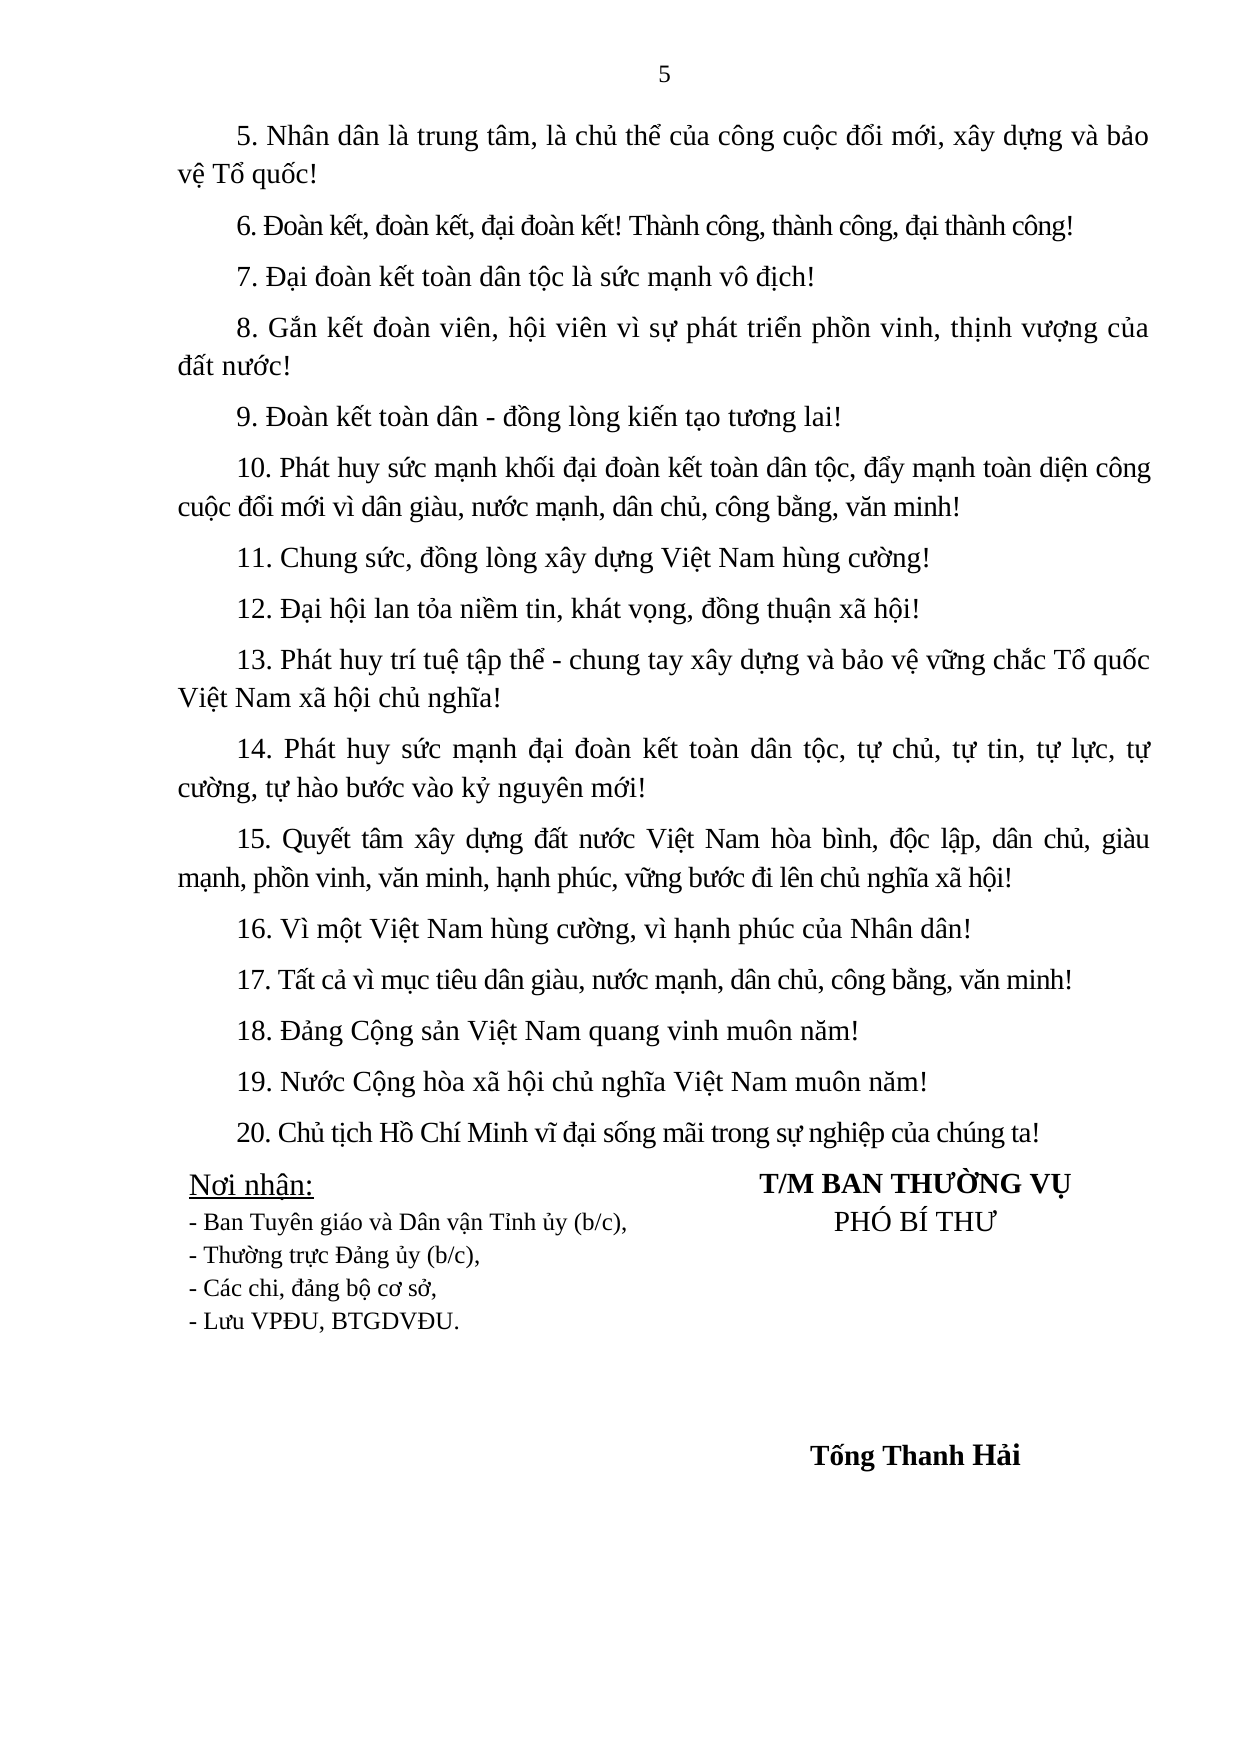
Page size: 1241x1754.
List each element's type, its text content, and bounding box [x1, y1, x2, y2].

text 18. Đảng Cộng sản Việt Nam quang vinh muôn năm! [177, 1013, 1152, 1046]
table_header T/M BAN THƯỜNG VỤ PHÓ BÍ THƯ Tống Thanh Hải [679, 1166, 1151, 1476]
text 19. Nước Cộng hòa xã hội chủ nghĩa Việt Nam muôn năm! [177, 1064, 1152, 1097]
text 17. Tất cả vì mục tiêu dân giàu, nước mạnh, dân chủ, công bằng, văn minh! [177, 962, 1152, 995]
text 6. Đoàn kết, đoàn kết, đại đoàn kết! Thành công, thành công, đại thành công! [177, 208, 1152, 241]
text 7. Đại đoàn kết toàn dân tộc là sức mạnh vô địch! [177, 259, 1152, 292]
text 14. Phát huy sức mạnh đại đoàn kết toàn dân tộc, tự chủ, tự tin, tự lực, tự cường, tự hào bước vào kỷ nguyên mới! [177, 732, 1152, 804]
text 13. Phát huy trí tuệ tập thể - chung tay xây dựng và bảo vệ vững chắc Tổ quốc Việt Nam xã hội chủ nghĩa! [177, 642, 1152, 714]
text 5. Nhân dân là trung tâm, là chủ thể của công cuộc đổi mới, xây dựng và bảo vệ Tổ quốc! [177, 118, 1152, 190]
text 9. Đoàn kết toàn dân - đồng lòng kiến tạo tương lai! [177, 399, 1152, 433]
table_header Nơi nhận: - Ban Tuyên giáo và Dân vận Tỉnh ủy (b/c), - Thường trực Đảng ủy (b/c), - Các chi, đảng bộ cơ sở, - Lưu VPĐU, BTGDVĐU. [177, 1166, 679, 1476]
text 20. Chủ tịch Hồ Chí Minh vĩ đại sống mãi trong sự nghiệp của chúng ta! [177, 1115, 1152, 1148]
text 11. Chung sức, đồng lòng xây dựng Việt Nam hùng cường! [177, 540, 1152, 573]
text 10. Phát huy sức mạnh khối đại đoàn kết toàn dân tộc, đẩy mạnh toàn diện công cuộc đổi mới vì dân giàu, nước mạnh, dân chủ, công bằng, văn minh! [177, 450, 1152, 522]
text 15. Quyết tâm xây dựng đất nước Việt Nam hòa bình, độc lập, dân chủ, giàu mạnh, phồn vinh, văn minh, hạnh phúc, vững bước đi lên chủ nghĩa xã hội! [177, 821, 1152, 893]
text 8. Gắn kết đoàn viên, hội viên vì sự phát triển phồn vinh, thịnh vượng của đất nước! [177, 310, 1152, 382]
text 16. Vì một Việt Nam hùng cường, vì hạnh phúc của Nhân dân! [177, 911, 1152, 944]
text 12. Đại hội lan tỏa niềm tin, khát vọng, đồng thuận xã hội! [177, 591, 1152, 624]
